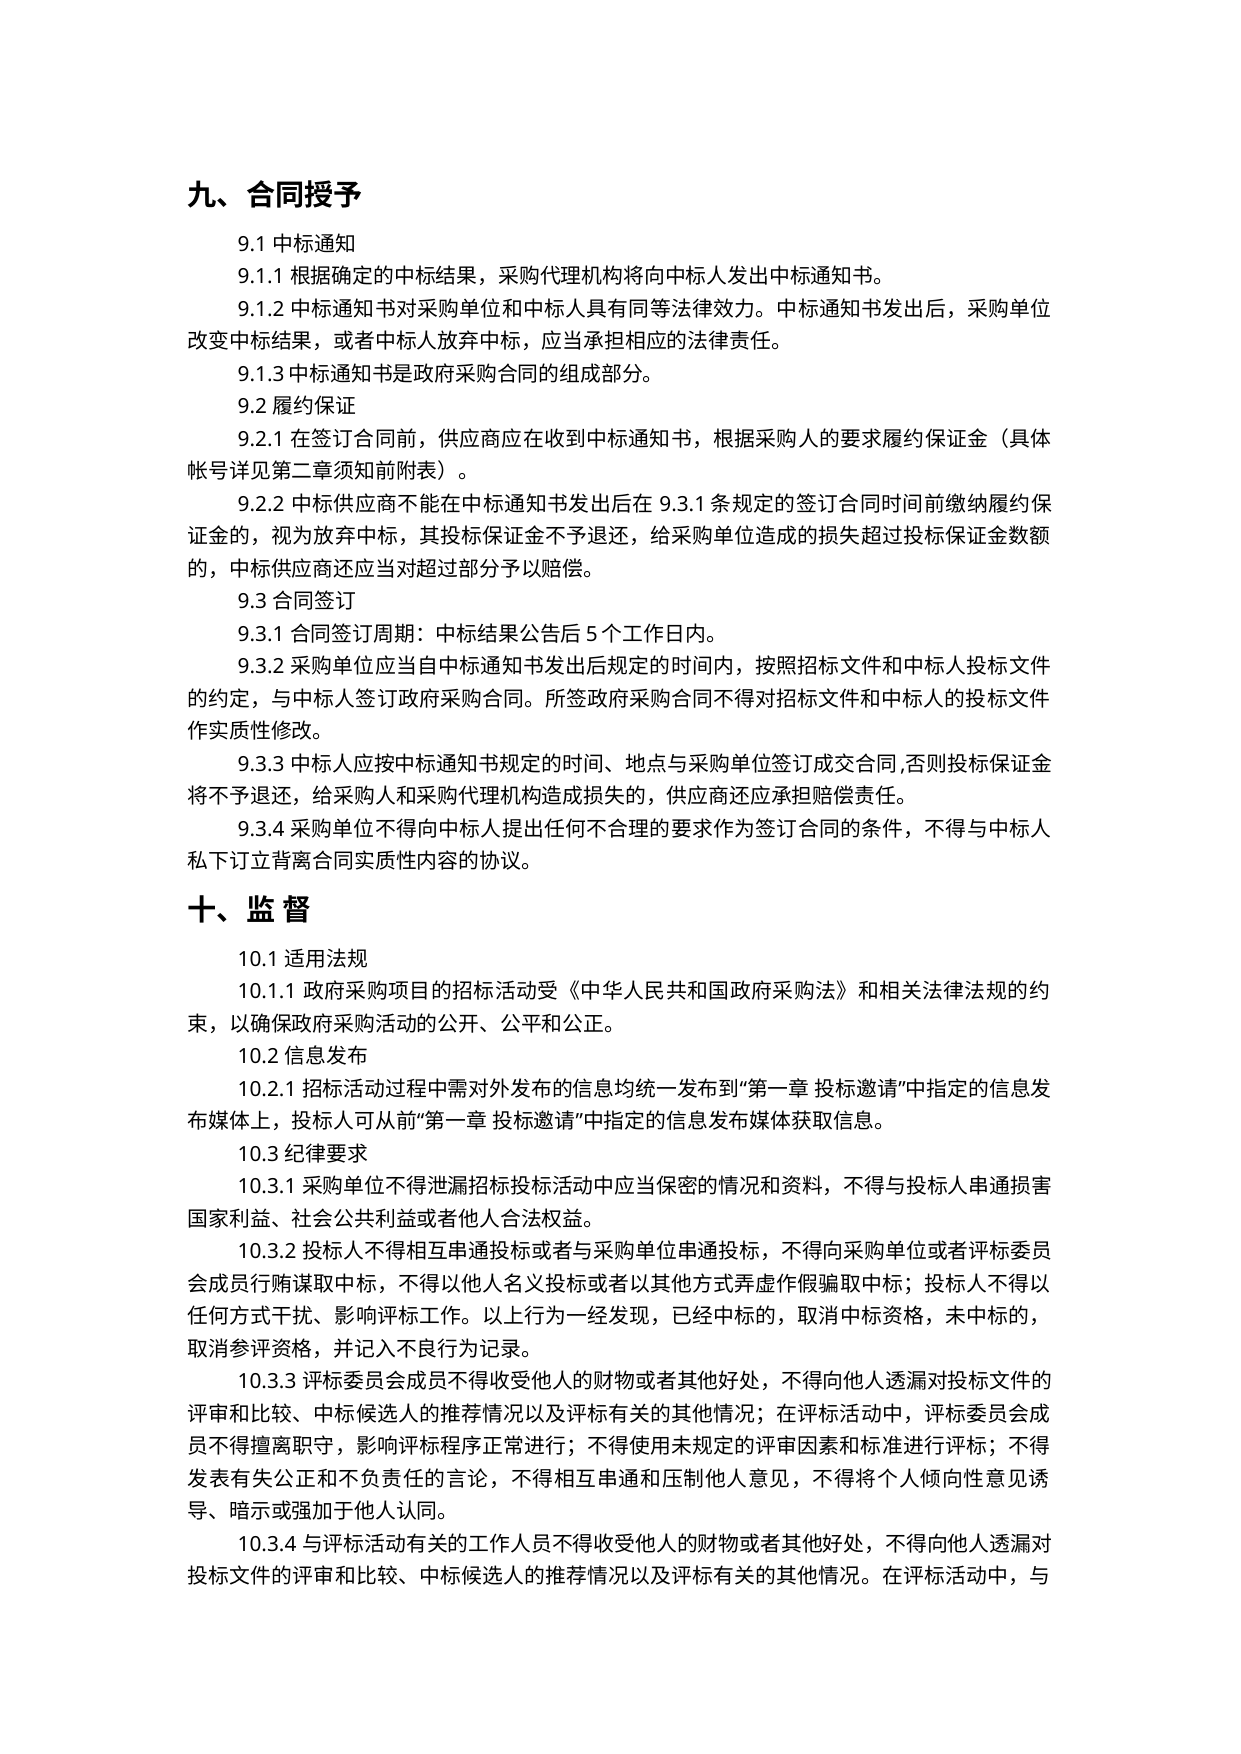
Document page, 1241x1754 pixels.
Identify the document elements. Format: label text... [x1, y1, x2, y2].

text 9.2.2 中标供应商不能在中标通知书发出后在9.3.1条规定的签订合同时间前缴纳履约保证金的，视为放弃中标，其投标保证金不予退还，给采购单位造成的损失超过投标保证金数额的，中标供应商还应当对超过部分予以赔偿。 [187, 487, 1053, 584]
text 10.1 适用法规 [187, 942, 1053, 974]
text 10.3.3 评标委员会成员不得收受他人的财物或者其他好处，不得向他人透漏对投标文件的评审和比较、中标候选人的推荐情况以及评标有关的其他情况；在评标活动中，评标委员会成员不得擅离职守，影响评标程序正常进行；不得使用未规定的评审因素和标准进行评标；不得发表有失公正和不负责任的言论，不得相互串通和压制他人意见，不得将个人倾向性意见诱导、暗示或强加于他人认同。 [187, 1364, 1053, 1527]
text 9.3.3 中标人应按中标通知书规定的时间、地点与采购单位签订成交合同,否则投标保证金将不予退还，给采购人和采购代理机构造成损失的，供应商还应承担赔偿责任。 [187, 747, 1053, 812]
text 10.2.1 招标活动过程中需对外发布的信息均统一发布到“第一章 投标邀请”中指定的信息发布媒体上，投标人可从前“第一章 投标邀请”中指定的信息发布媒体获取信息。 [187, 1072, 1053, 1137]
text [187, 1527, 1053, 1592]
text 10.3.2 投标人不得相互串通投标或者与采购单位串通投标，不得向采购单位或者评标委员会成员行贿谋取中标，不得以他人名义投标或者以其他方式弄虚作假骗取中标；投标人不得以任何方式干扰、影响评标工作。以上行为一经发现，已经中标的，取消中标资格，未中标的，取消参评资格，并记入不良行为记录。 [187, 1234, 1053, 1364]
text 9.3.1 合同签订周期：中标结果公告后5个工作日内。 [187, 617, 1053, 649]
text 9.3.2 采购单位应当自中标通知书发出后规定的时间内，按照招标文件和中标人投标文件的约定，与中标人签订政府采购合同。所签政府采购合同不得对招标文件和中标人的投标文件作实质性修改。 [187, 649, 1053, 747]
text 10.3.1 采购单位不得泄漏招标投标活动中应当保密的情况和资料，不得与投标人串通损害国家利益、社会公共利益或者他人合法权益。 [187, 1169, 1053, 1234]
text 9.1.1 根据确定的中标结果，采购代理机构将向中标人发出中标通知书。 [187, 259, 1053, 292]
text 9.1.3中标通知书是政府采购合同的组成部分。 [187, 357, 1053, 389]
text 10.1.1 政府采购项目的招标活动受《中华人民共和国政府采购法》和相关法律法规的约束，以确保政府采购活动的公开、公平和公正。 [187, 974, 1053, 1039]
text 9.2 履约保证 [187, 389, 1053, 422]
text 9.2.1 在签订合同前，供应商应在收到中标通知书，根据采购人的要求履约保证金（具体帐号详见第二章须知前附表）。 [187, 422, 1053, 487]
text 9.3.4 采购单位不得向中标人提出任何不合理的要求作为签订合同的条件，不得与中标人私下订立背离合同实质性内容的协议。 [187, 812, 1053, 877]
text 九、合同授予 [187, 162, 1053, 227]
text 9.1.2 中标通知书对采购单位和中标人具有同等法律效力。中标通知书发出后，采购单位改变中标结果，或者中标人放弃中标，应当承担相应的法律责任。 [187, 292, 1053, 357]
text 9.1 中标通知 [187, 227, 1053, 259]
text 十、监 督 [187, 877, 1053, 942]
text 10.3 纪律要求 [187, 1137, 1053, 1169]
text 10.2 信息发布 [187, 1039, 1053, 1072]
text 9.3 合同签订 [187, 584, 1053, 617]
